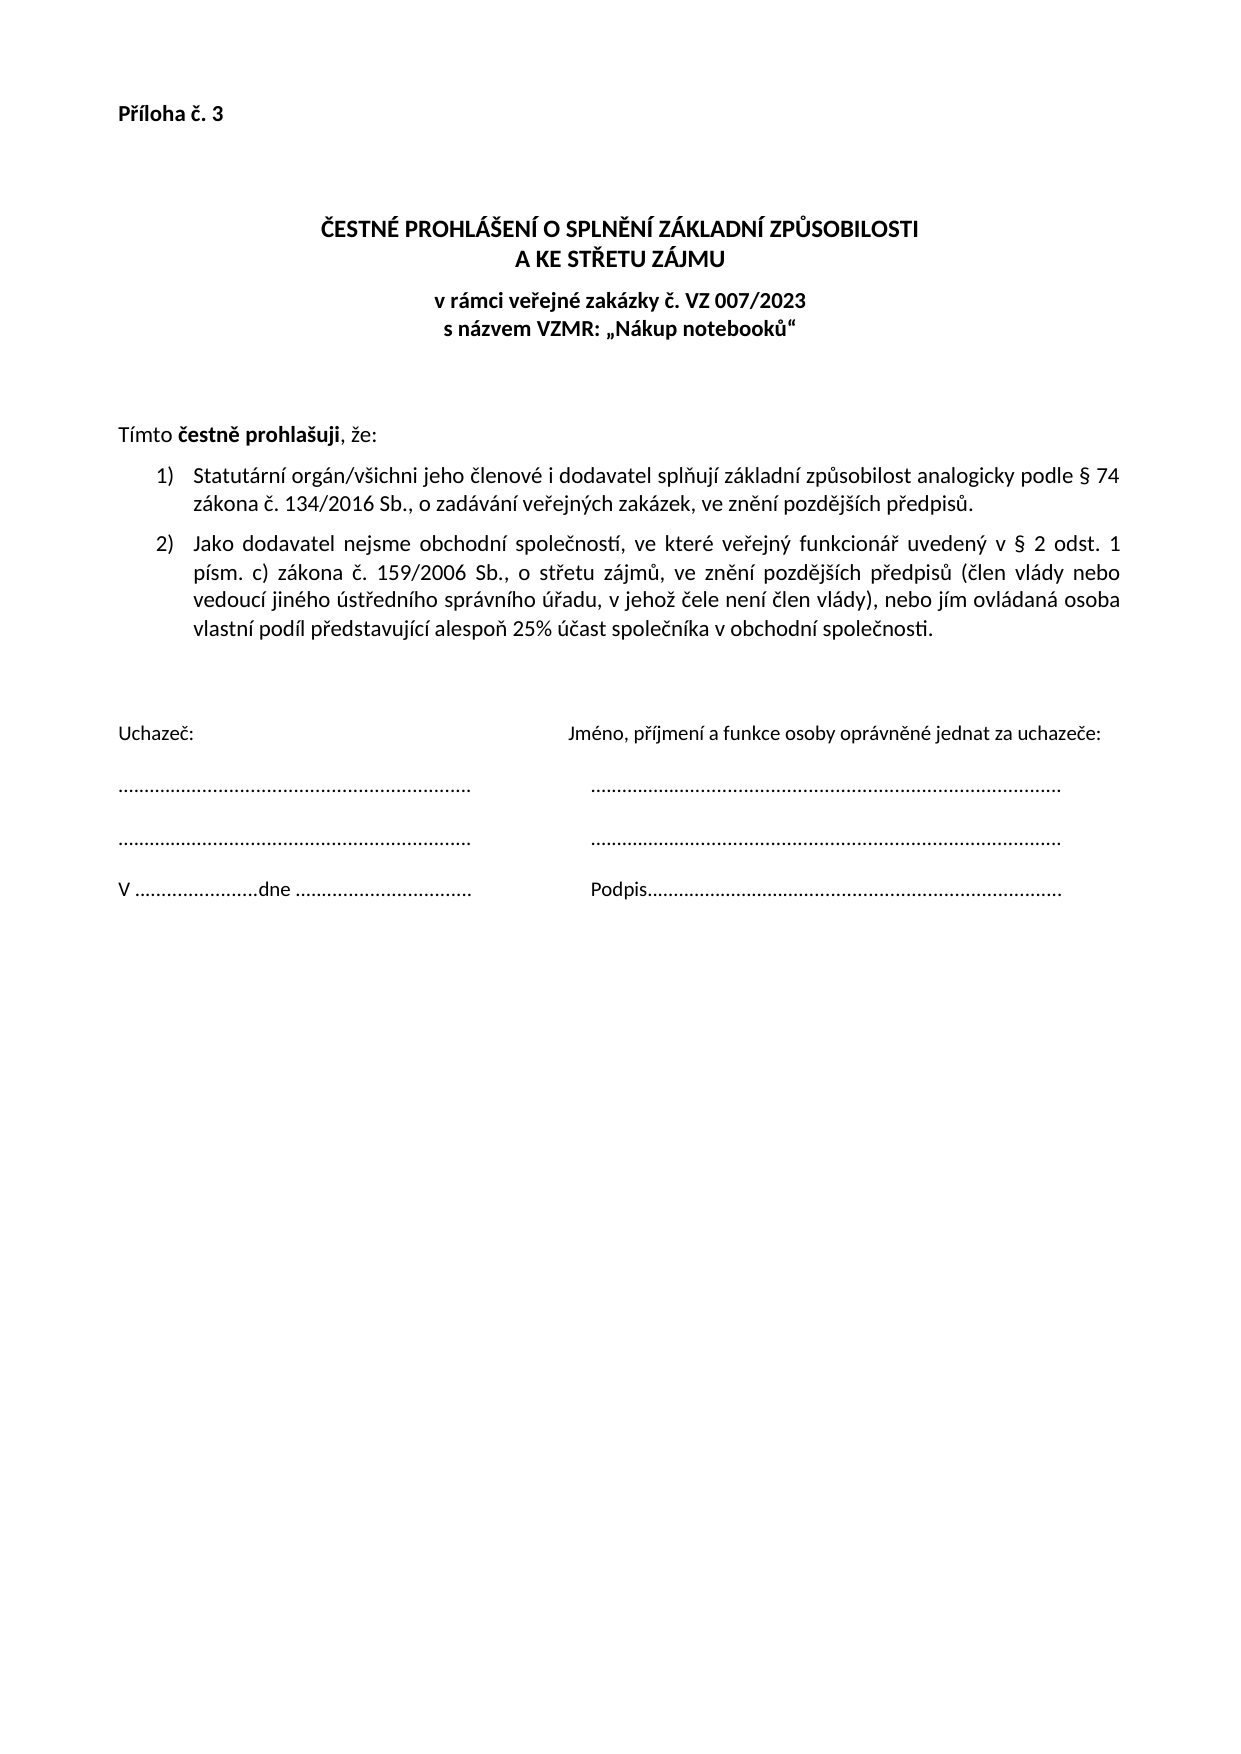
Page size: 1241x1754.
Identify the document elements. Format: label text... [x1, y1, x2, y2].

list Jako dodavatel nejsme obchodní společností, ve které veřejný funkcionář uvedený v § 2 odst. 1 písm. c) zákona č. 159/2006 Sb., o střetu zájmů, ve znění pozdějších předpisů (člen vlády nebo vedoucí jiného ústředního správního úřadu, v jehož čele není člen vlády), nebo jím ovládaná osoba vlastní podíl představující alespoň 25% účast společníka v obchodní společnosti. [156, 529, 1122, 642]
text V dne Podpis [118, 876, 1122, 902]
text s názvem VZMR: „Nákup notebooků“ [118, 314, 1122, 342]
text Uchazeč: Jméno, příjmení a funkce osoby oprávněné jednat za uchazeče: [118, 720, 1122, 745]
text ČESTNÉ PROHLÁŠENÍ O SPLNĚNÍ ZÁKLADNÍ ZPŮSOBILOSTI [118, 213, 1122, 243]
text v rámci veřejné zakázky č. VZ 007/2023 [118, 286, 1122, 314]
text A KE STŘETU ZÁJMU [118, 243, 1122, 274]
list Statutární orgán/všichni jeho členové i dodavatel splňují základní způsobilost analogicky podle § 74 zákona č. 134/2016 Sb., o zadávání veřejných zakázek, ve znění pozdějších předpisů. [156, 461, 1122, 517]
text Tímto čestně prohlašuji, že: [118, 421, 1122, 448]
